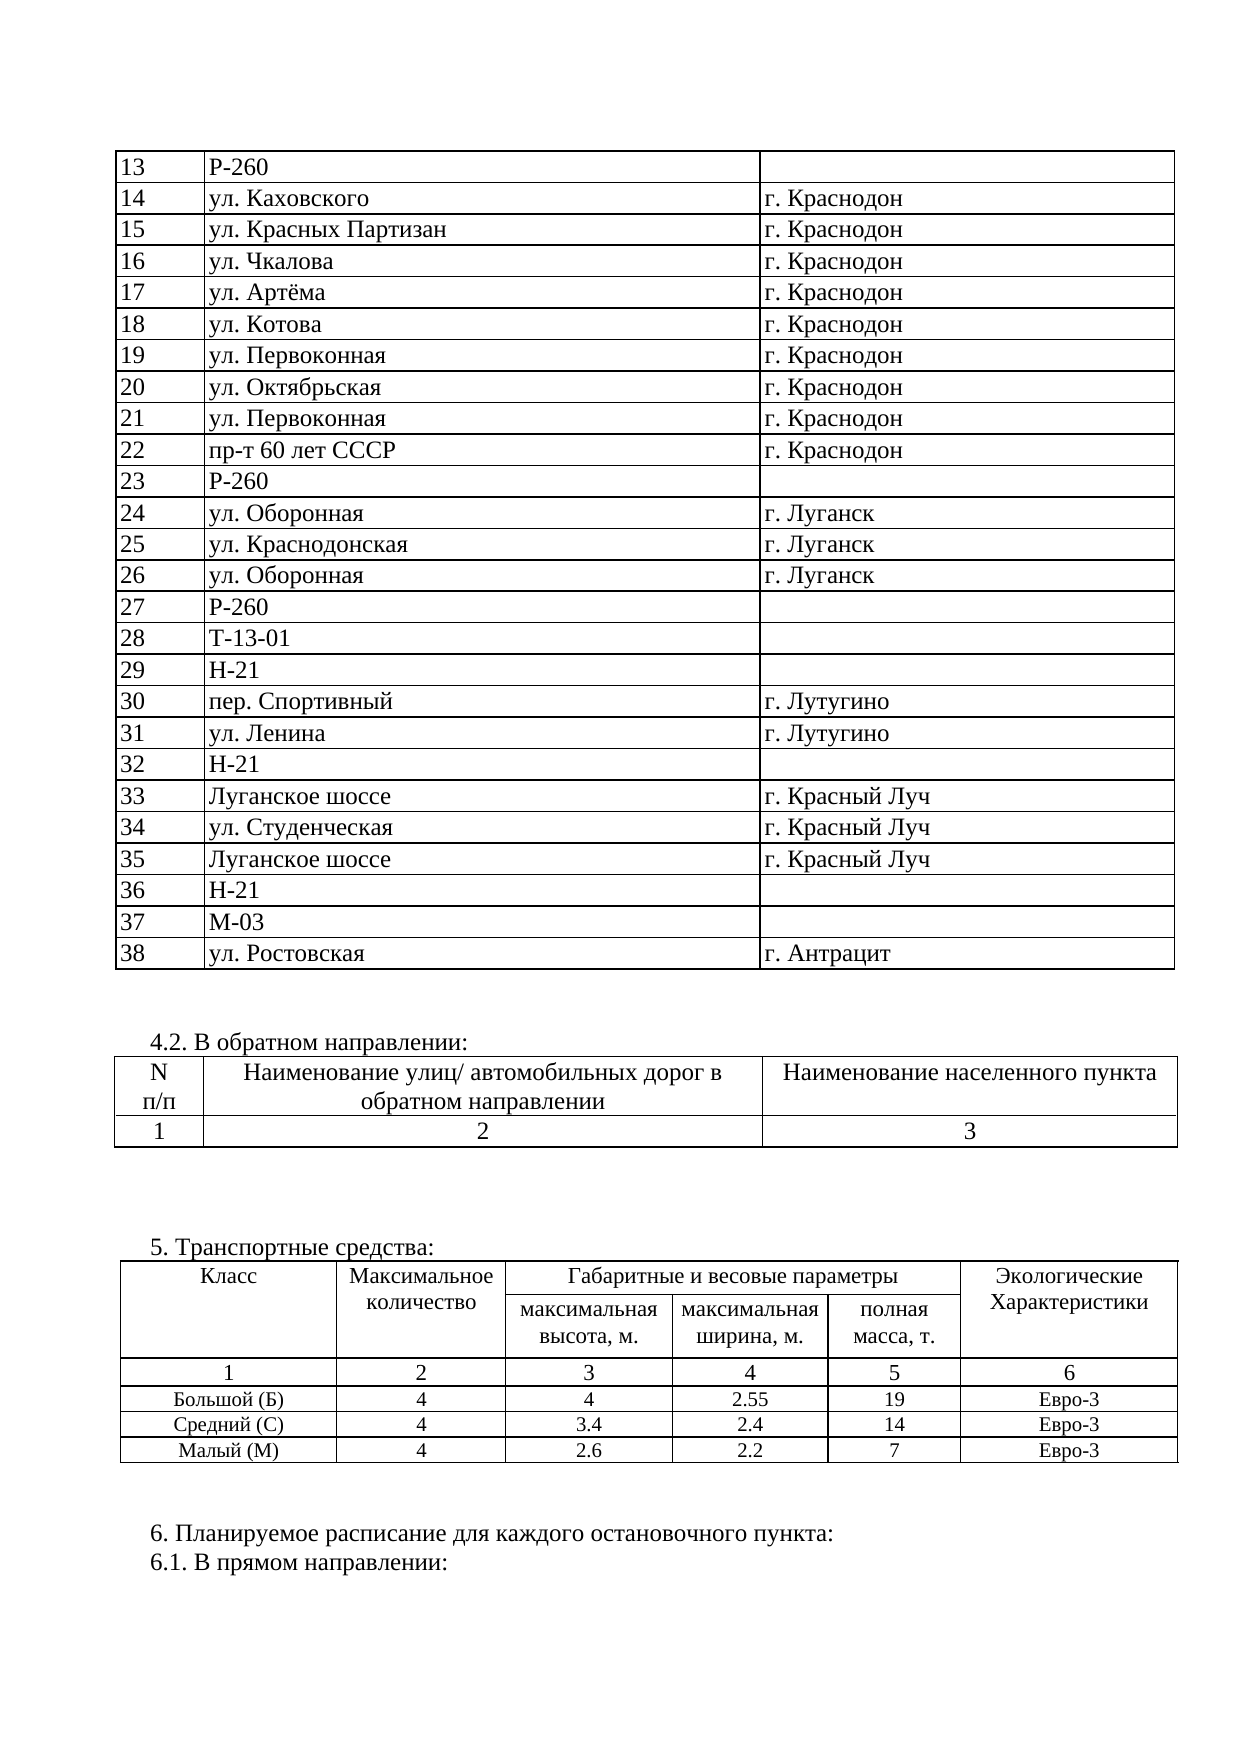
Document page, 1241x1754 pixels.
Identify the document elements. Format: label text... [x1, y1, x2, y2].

table_cell 4 [506, 1387, 672, 1411]
table_cell ул. Каховского [205, 183, 759, 213]
table_cell 32 [117, 749, 204, 779]
text 6.1. В прямом направлении: [150, 1547, 1090, 1576]
table_cell Средний (С) [121, 1412, 336, 1436]
table_cell [761, 907, 1174, 936]
table_cell 15 [117, 215, 204, 244]
table_cell ул. Ленина [205, 718, 759, 748]
table_cell М-03 [205, 907, 759, 936]
table_cell 13 [117, 152, 204, 181]
table_cell г. Лутугино [761, 686, 1174, 716]
table_cell 29 [117, 655, 204, 685]
table_cell г. Краснодон [761, 403, 1174, 433]
table_cell пр-т 60 лет СССР [205, 435, 759, 464]
table_cell 7 [829, 1438, 960, 1462]
table_cell 1 [121, 1359, 336, 1385]
table_cell 14 [829, 1412, 960, 1436]
table_cell 4 [337, 1412, 505, 1436]
table_cell г. Луганск [761, 561, 1174, 590]
table_cell 38 [117, 938, 204, 968]
table_cell ул. Красных Партизан [205, 215, 759, 244]
text 5. Транспортные средства: [150, 1232, 1090, 1260]
table_cell Т-13-01 [205, 623, 759, 653]
table_cell г. Луганск [761, 498, 1174, 527]
table_cell 4 [337, 1387, 505, 1411]
table_cell ул. Чкалова [205, 246, 759, 276]
table_cell 2 [204, 1116, 762, 1146]
table_cell г. Краснодон [761, 435, 1174, 464]
table_cell 6 [961, 1359, 1177, 1385]
table_cell 34 [117, 812, 204, 842]
table_header Максимальное количество [337, 1262, 505, 1357]
table_cell 16 [117, 246, 204, 276]
table_cell г. Лутугино [761, 718, 1174, 748]
table_cell 2.2 [673, 1438, 827, 1462]
table_cell [761, 152, 1174, 181]
table_cell Луганское шоссе [205, 781, 759, 811]
table_cell 22 [117, 435, 204, 464]
table_cell 2.4 [673, 1412, 827, 1436]
table_cell полная масса, т. [829, 1295, 960, 1357]
table_cell пер. Спортивный [205, 686, 759, 716]
table_cell 4 [337, 1438, 505, 1462]
table_cell 3 [506, 1359, 672, 1385]
table_cell г. Луганск [761, 529, 1174, 559]
table_cell 1 [115, 1116, 203, 1146]
table_header N п/п [115, 1057, 203, 1115]
table_cell Н-21 [205, 875, 759, 905]
table_header Экологические Характеристики [961, 1262, 1177, 1357]
table_cell 31 [117, 718, 204, 748]
table_cell 24 [117, 498, 204, 527]
table_cell 2 [337, 1359, 505, 1385]
table_cell 30 [117, 686, 204, 716]
table_cell г. Краснодон [761, 372, 1174, 402]
table_cell г. Красный Луч [761, 781, 1174, 811]
table_cell Евро-3 [961, 1438, 1177, 1462]
table_cell максимальная высота, м. [506, 1295, 672, 1357]
table_cell Р-260 [205, 152, 759, 181]
table_header Наименование улиц/ автомобильных дорог в обратном направлении [204, 1057, 762, 1115]
table_cell ул. Краснодонская [205, 529, 759, 559]
table_cell 4 [673, 1359, 827, 1385]
table_cell Н-21 [205, 655, 759, 685]
table_cell 2.55 [673, 1387, 827, 1411]
table_cell Р-260 [205, 592, 759, 622]
table_cell ул. Котова [205, 309, 759, 339]
table_cell ул. Оборонная [205, 561, 759, 590]
table_cell максимальная ширина, м. [673, 1295, 827, 1357]
table_cell 19 [829, 1387, 960, 1411]
table_cell г. Краснодон [761, 183, 1174, 213]
table_cell 33 [117, 781, 204, 811]
table_cell [761, 749, 1174, 779]
table_cell г. Краснодон [761, 340, 1174, 370]
table_cell 25 [117, 529, 204, 559]
table_cell [761, 592, 1174, 622]
table_cell 27 [117, 592, 204, 622]
table_cell ул. Оборонная [205, 498, 759, 527]
table_cell г. Краснодон [761, 215, 1174, 244]
table_cell г. Красный Луч [761, 844, 1174, 873]
table_cell г. Красный Луч [761, 812, 1174, 842]
text 6. Планируемое расписание для каждого остановочного пункта: [150, 1518, 1090, 1547]
table_cell Евро-3 [961, 1412, 1177, 1436]
table_cell г. Краснодон [761, 277, 1174, 307]
table_header Габаритные и весовые параметры [506, 1262, 960, 1294]
table_cell 3 [763, 1115, 1177, 1146]
table_cell Евро-3 [961, 1387, 1177, 1411]
table_cell 18 [117, 309, 204, 339]
table_cell 20 [117, 372, 204, 402]
table_cell 19 [117, 340, 204, 370]
table_cell Малый (М) [121, 1438, 336, 1462]
table_cell Луганское шоссе [205, 844, 759, 873]
table_cell [761, 875, 1174, 905]
table_cell [761, 655, 1174, 685]
table_cell [761, 466, 1174, 496]
table_cell 3.4 [506, 1412, 672, 1436]
table_cell ул. Октябрьская [205, 372, 759, 402]
table_cell 26 [117, 561, 204, 590]
text 4.2. В обратном направлении: [150, 1027, 1090, 1056]
table_cell ул. Первоконная [205, 403, 759, 433]
table_cell г. Краснодон [761, 246, 1174, 276]
table_cell 2.6 [506, 1438, 672, 1462]
table_cell г. Краснодон [761, 309, 1174, 339]
table_header Класс [121, 1262, 336, 1357]
table_cell 37 [117, 907, 204, 936]
table_cell 5 [829, 1359, 960, 1385]
table_cell 23 [117, 466, 204, 496]
table_cell г. Антрацит [761, 938, 1174, 968]
table_cell 21 [117, 403, 204, 433]
table_header Наименование населенного пункта [763, 1057, 1177, 1115]
table_cell ул. Артёма [205, 277, 759, 307]
table_cell Н-21 [205, 749, 759, 779]
table_cell [761, 623, 1174, 653]
table_cell 14 [117, 183, 204, 213]
table_cell 28 [117, 623, 204, 653]
table_cell ул. Ростовская [205, 938, 759, 968]
table_cell ул. Первоконная [205, 340, 759, 370]
table_cell Р-260 [205, 466, 759, 496]
table_cell 17 [117, 277, 204, 307]
table_cell 35 [117, 844, 204, 873]
table_cell 36 [117, 875, 204, 905]
table_cell Большой (Б) [121, 1387, 336, 1411]
table_cell ул. Студенческая [205, 812, 759, 842]
